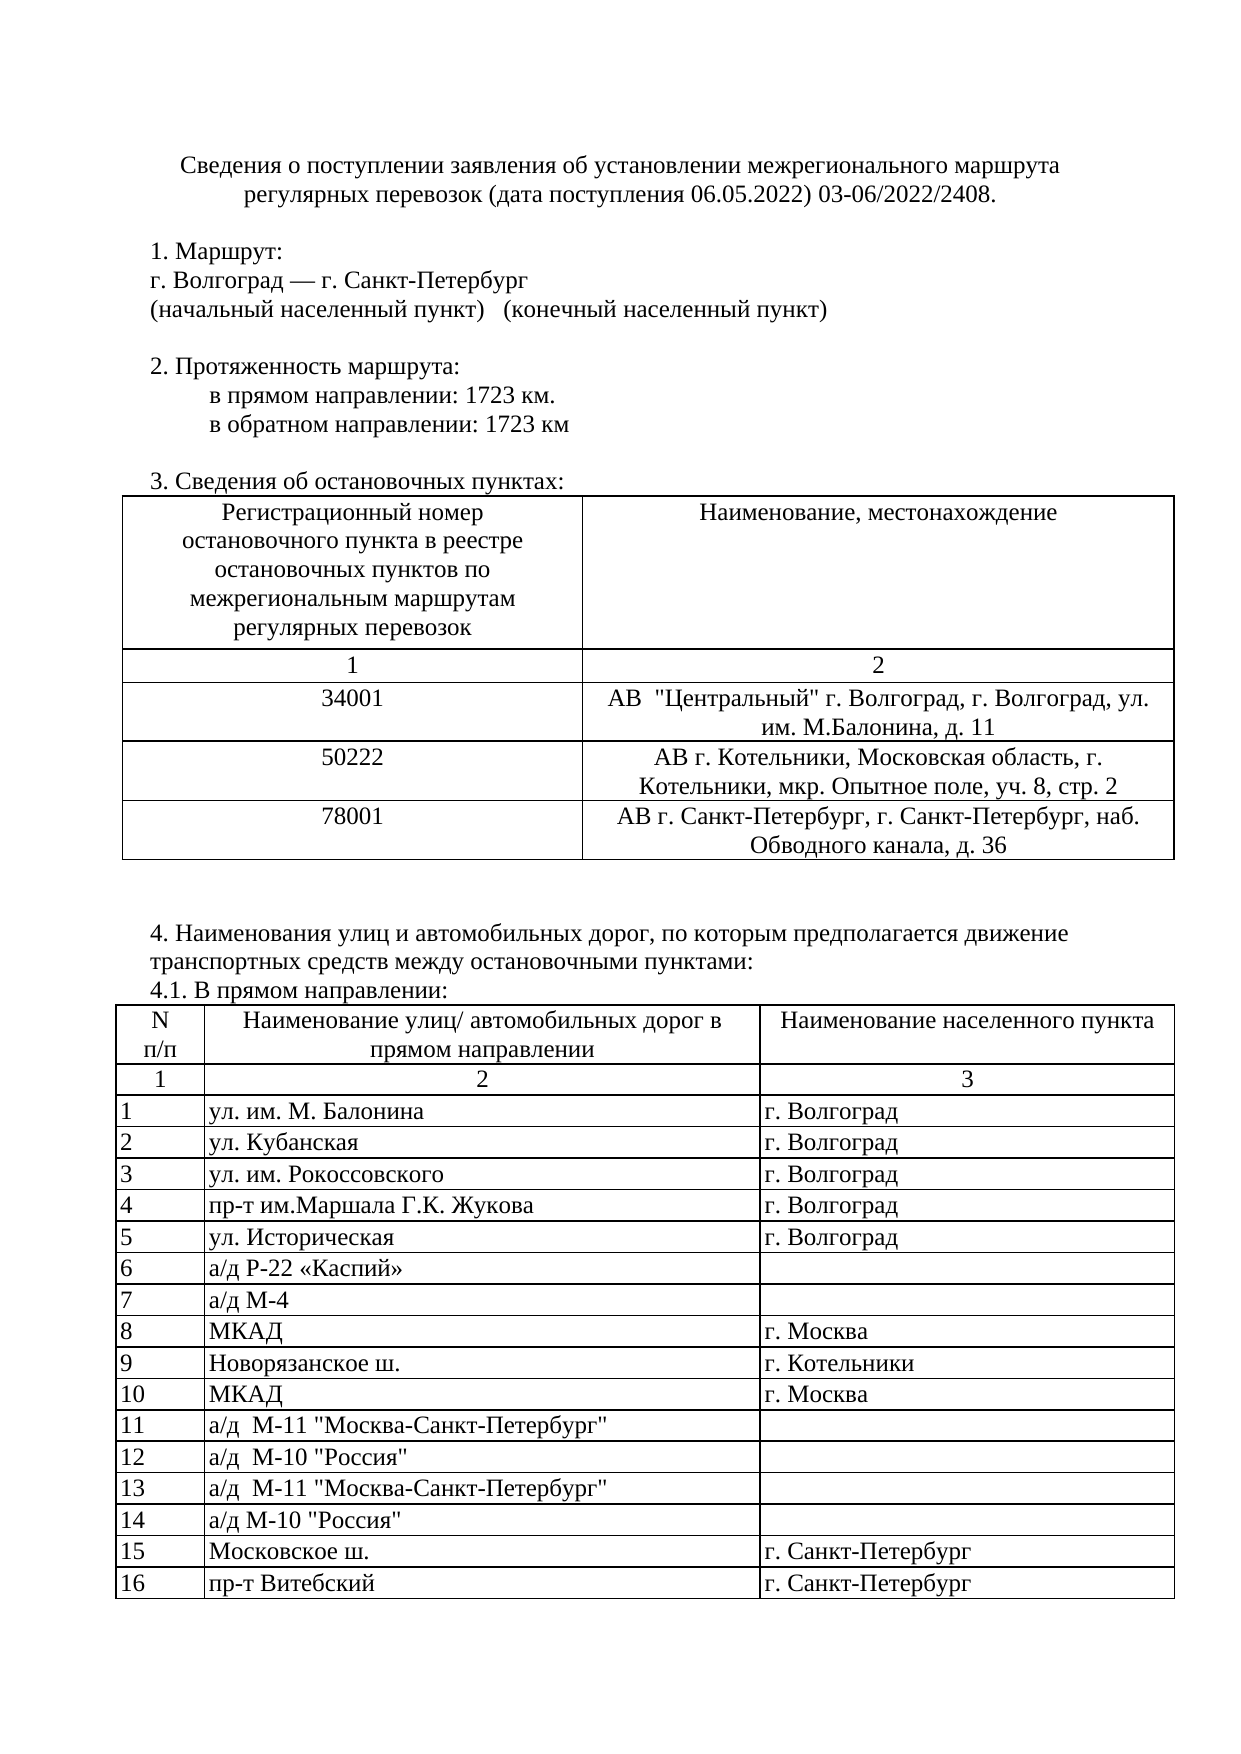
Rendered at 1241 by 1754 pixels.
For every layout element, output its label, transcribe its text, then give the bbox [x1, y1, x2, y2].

table_cell г. Волгоград [761, 1190, 1174, 1220]
table_cell а/д М-11 "Москва-Санкт-Петербург" [205, 1473, 759, 1503]
table_cell 50222 [123, 742, 582, 799]
table_cell 3 [761, 1065, 1174, 1094]
table_cell пр-т Витебский [205, 1568, 759, 1598]
table_header N п/п [117, 1006, 204, 1063]
table_cell ул. Историческая [205, 1222, 759, 1252]
table_cell 1 [123, 650, 582, 681]
text 2. Протяженность маршрута: [150, 351, 1090, 380]
table_cell 8 [117, 1316, 204, 1346]
table_cell г. Волгоград [761, 1222, 1174, 1252]
table_cell а/д Р-22 «Каспий» [205, 1253, 759, 1283]
table_cell АВ г. Котельники, Московская область, г. Котельники, мкр. Опытное поле, уч. 8, стр. 2 [583, 742, 1173, 799]
table_cell а/д М-4 [205, 1285, 759, 1314]
table_cell 1 [117, 1096, 204, 1126]
text 4. Наименования улиц и автомобильных дорог, по которым предполагается движение транспортных средств между остановочными пунктами: [150, 918, 1090, 975]
text Сведения о поступлении заявления об установлении межрегионального маршрута регулярных перевозок (дата поступления 06.05.2022) 03-06/2022/2408. [150, 150, 1090, 207]
table_cell 10 [117, 1379, 204, 1409]
table_cell Московское ш. [205, 1536, 759, 1566]
table_cell пр-т им.Маршала Г.К. Жукова [205, 1190, 759, 1220]
table_cell 2 [583, 650, 1173, 681]
text в обратном направлении: 1723 км [150, 409, 1090, 437]
table_cell 4 [117, 1190, 204, 1220]
text г. Волгоград — г. Санкт-Петербург [150, 265, 1090, 294]
table_cell г. Волгоград [761, 1127, 1174, 1157]
table_header Регистрационный номер остановочного пункта в реестре остановочных пунктов по межрегиональным маршрутам регулярных перевозок [123, 497, 582, 648]
table_cell 34001 [123, 683, 582, 740]
table_cell 12 [117, 1442, 204, 1472]
table_cell а/д М-10 "Россия" [205, 1442, 759, 1472]
table_cell ул. им. М. Балонина [205, 1096, 759, 1126]
table_cell 2 [117, 1127, 204, 1157]
table_cell 16 [117, 1568, 204, 1598]
table_cell МКАД [205, 1316, 759, 1346]
table_cell [761, 1505, 1174, 1535]
table_cell г. Москва [761, 1379, 1174, 1409]
table_cell г. Москва [761, 1316, 1174, 1346]
text в прямом направлении: 1723 км. [150, 380, 1090, 409]
table_cell 15 [117, 1536, 204, 1566]
table_cell 78001 [123, 801, 582, 858]
table_cell [761, 1442, 1174, 1472]
text (начальный населенный пункт) (конечный населенный пункт) [150, 294, 1090, 322]
table_cell 9 [117, 1348, 204, 1377]
table_cell г. Волгоград [761, 1159, 1174, 1189]
table_cell АВ "Центральный" г. Волгоград, г. Волгоград, ул. им. М.Балонина, д. 11 [583, 683, 1173, 740]
text 1. Маршрут: [150, 236, 1090, 265]
table_cell г. Котельники [761, 1348, 1174, 1377]
table_cell ул. Кубанская [205, 1127, 759, 1157]
table_cell 2 [205, 1065, 759, 1094]
table_cell ул. им. Рокоссовского [205, 1159, 759, 1189]
table_cell Новорязанское ш. [205, 1348, 759, 1377]
table_cell 14 [117, 1505, 204, 1535]
table_cell 1 [117, 1065, 204, 1094]
table_cell 6 [117, 1253, 204, 1283]
table_cell [761, 1411, 1174, 1440]
text 3. Сведения об остановочных пунктах: [150, 466, 1090, 495]
table_cell [761, 1253, 1174, 1283]
table_cell 11 [117, 1411, 204, 1440]
table_header Наименование населенного пункта [761, 1006, 1174, 1063]
table_cell г. Волгоград [761, 1096, 1174, 1126]
table_cell [761, 1285, 1174, 1314]
table_cell 7 [117, 1285, 204, 1314]
table_cell АВ г. Санкт-Петербург, г. Санкт-Петербург, наб. Обводного канала, д. 36 [583, 801, 1173, 858]
table_cell г. Санкт-Петербург [761, 1568, 1174, 1598]
table_cell 5 [117, 1222, 204, 1252]
table_cell [761, 1473, 1174, 1503]
table_cell 13 [117, 1473, 204, 1503]
table_cell 3 [117, 1159, 204, 1189]
table_cell г. Санкт-Петербург [761, 1536, 1174, 1566]
table_header Наименование улиц/ автомобильных дорог в прямом направлении [205, 1006, 759, 1063]
text 4.1. В прямом направлении: [150, 975, 1090, 1004]
table_cell а/д М-11 "Москва-Санкт-Петербург" [205, 1411, 759, 1440]
table_cell МКАД [205, 1379, 759, 1409]
table_header Наименование, местонахождение [583, 497, 1173, 648]
table_cell а/д М-10 "Россия" [205, 1505, 759, 1535]
